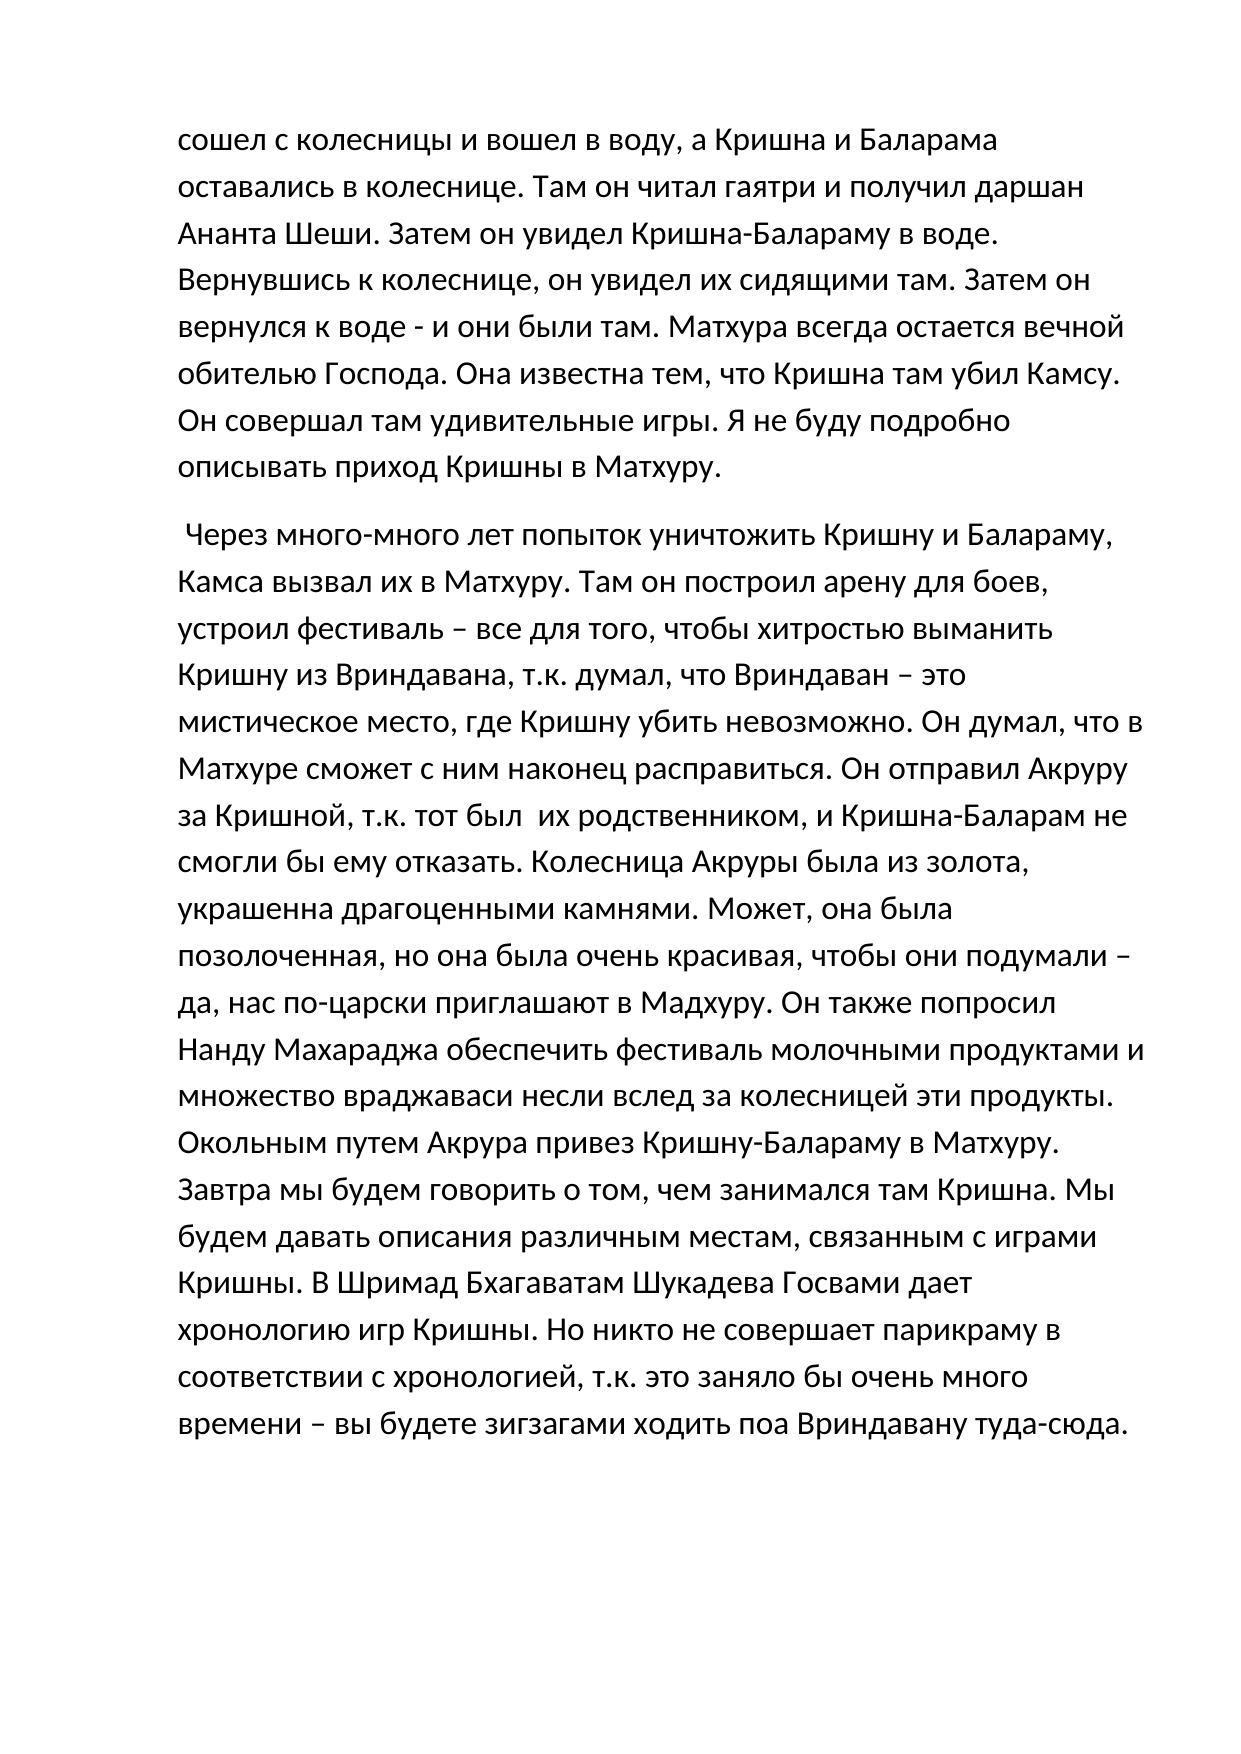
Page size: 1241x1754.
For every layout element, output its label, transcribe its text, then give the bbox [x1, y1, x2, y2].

text Через много-много лет попыток уничтожить Кришну и Балараму, Камса вызвал их в Матхуру. Там он построил арену для боев, устроил фестиваль – все для того, чтобы хитростью выманить Кришну из Вриндавана, т.к. думал, что Вриндаван – это мистическое место, где Кришну убить невозможно. Он думал, что в Матхуре сможет с ним наконец расправиться. Он отправил Акруру за Кришной, т.к. тот был их родственником, и Кришна-Баларам не смогли бы ему отказать. Колесница Акруры была из золота, украшенна драгоценными камнями. Может, она была позолоченная, но она была очень красивая, чтобы они подумали – да, нас по-царски приглашают в Мадхуру. Он также попросил Нанду Махараджа обеспечить фестиваль молочными продуктами и множество враджаваси несли вслед за колесницей эти продукты. Окольным путем Акрура привез Кришну-Балараму в Матхуру. Завтра мы будем говорить о том, чем занимался там Кришна. Мы будем давать описания различным местам, связанным с играми Кришны. В Шримад Бхагаватам Шукадева Госвами дает хронологию игр Кришны. Но никто не совершает парикраму в соответствии с хронологией, т.к. это заняло бы очень много времени – вы будете зигзагами ходить поа Вриндавану туда-сюда. [177, 513, 1152, 1442]
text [177, 118, 1152, 486]
